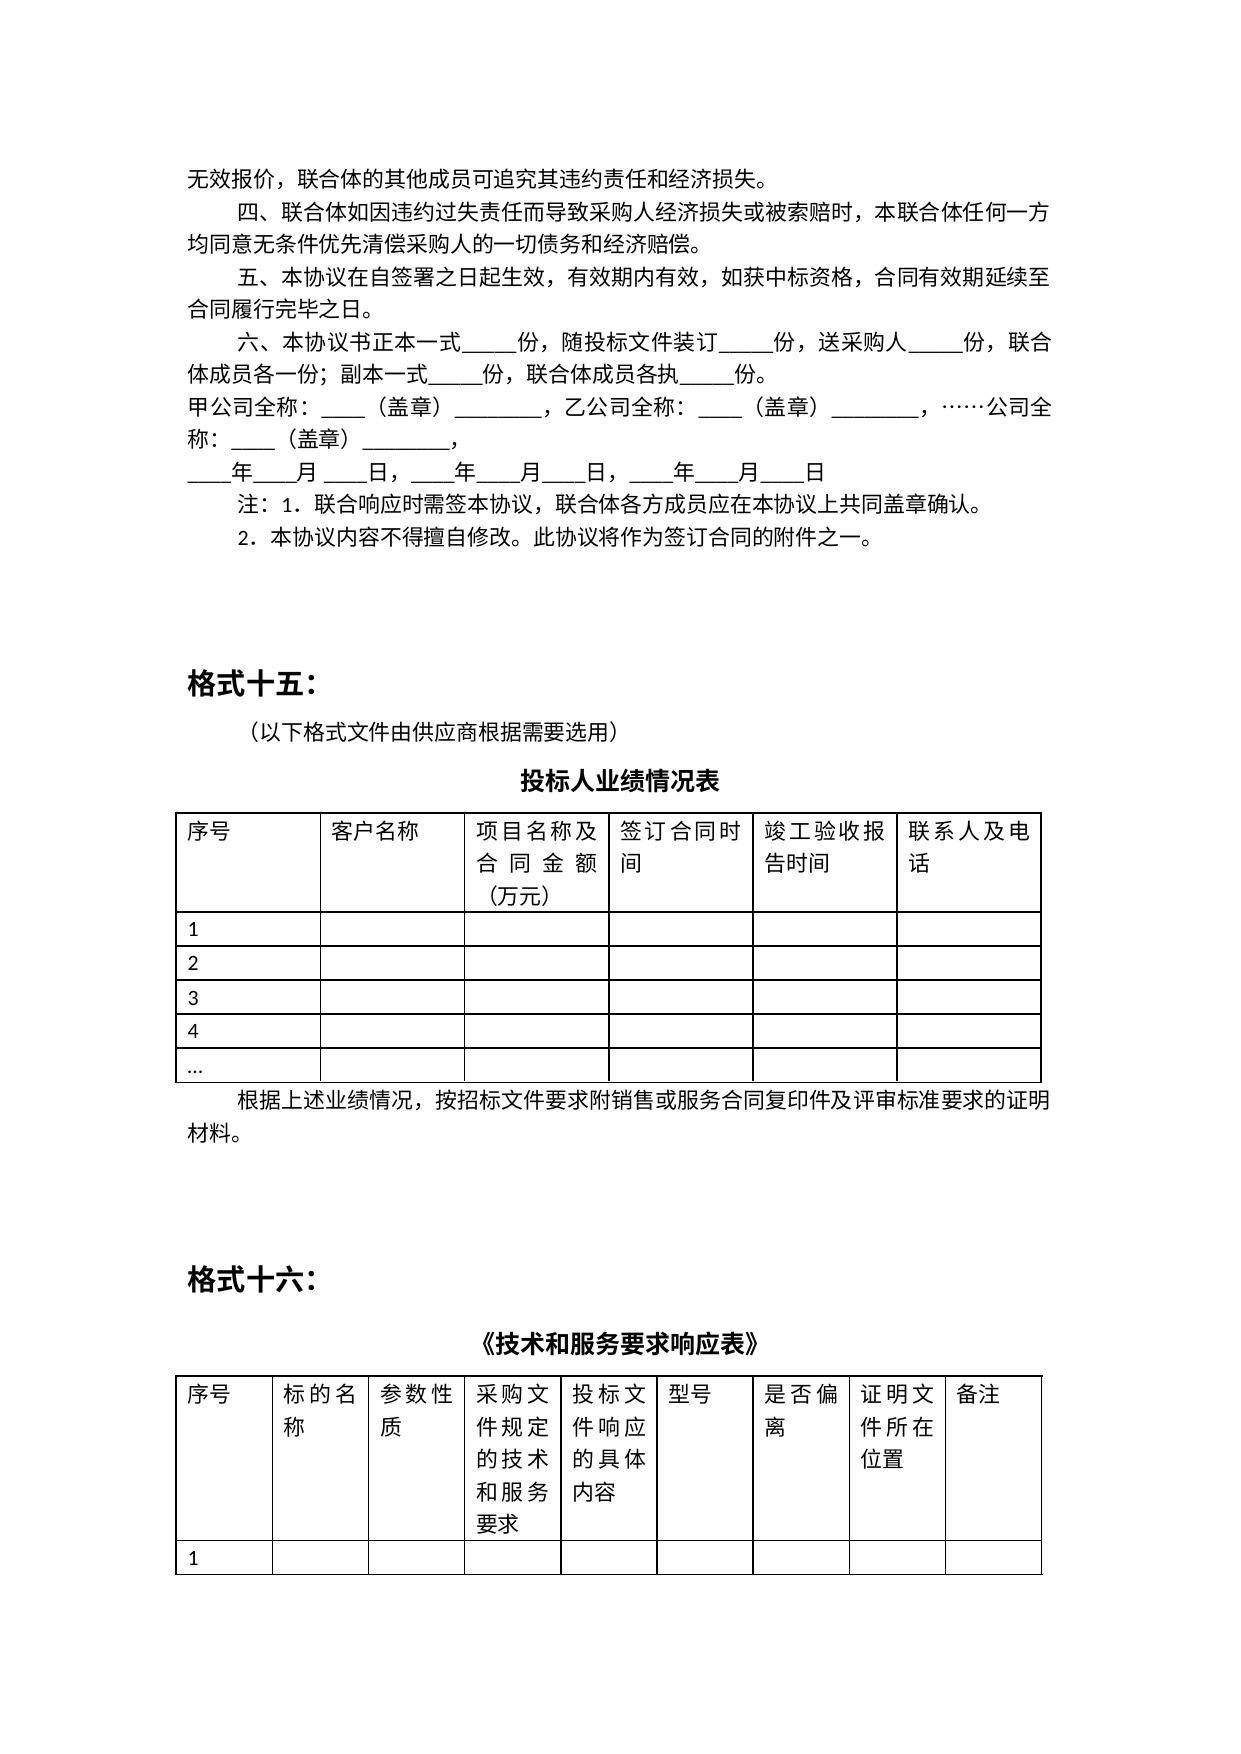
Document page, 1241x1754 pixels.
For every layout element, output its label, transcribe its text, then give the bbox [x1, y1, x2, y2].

table_cell [754, 947, 896, 979]
table_header 序号 [177, 1377, 272, 1539]
table_header 证明文件所在位置 [850, 1377, 945, 1539]
table_header 客户名称 [321, 814, 464, 911]
text 根据上述业绩情况，按招标文件要求附销售或服务合同复印件及评审标准要求的证明材料。 [187, 1083, 1053, 1148]
table_cell [610, 947, 752, 979]
table_cell [465, 1541, 560, 1573]
table_cell [898, 1015, 1040, 1047]
table_cell 4 [177, 1015, 320, 1047]
text （以下格式文件由供应商根据需要选用） [187, 714, 1053, 747]
table_header 项目名称及合同金额（万元） [465, 814, 608, 911]
text 投标人业绩情况表 [187, 747, 1053, 812]
table_cell [754, 1541, 849, 1573]
text 五、本协议在自签署之日起生效，有效期内有效，如获中标资格，合同有效期延续至合同履行完毕之日。 [187, 259, 1053, 324]
table_cell [898, 981, 1040, 1013]
table_cell [273, 1541, 368, 1573]
table_cell [754, 1015, 896, 1047]
table_header 联系人及电话 [898, 814, 1040, 911]
table_cell 3 [177, 981, 320, 1013]
table_cell [658, 1541, 752, 1573]
table_cell [898, 1049, 1040, 1081]
table_header 标的名称 [273, 1377, 368, 1539]
text 六、本协议书正本一式_____份，随投标文件装订_____份，送采购人_____份，联合体成员各一份；副本一式_____份，联合体成员各执_____份。 [187, 324, 1053, 389]
table_cell [321, 1015, 464, 1047]
table_cell [898, 913, 1040, 945]
table_cell [850, 1541, 945, 1573]
table_header 型号 [658, 1377, 752, 1539]
table_cell [610, 913, 752, 945]
text 注：1．联合响应时需签本协议，联合体各方成员应在本协议上共同盖章确认。 [187, 487, 1053, 519]
table_cell [321, 1049, 464, 1081]
table_cell [369, 1541, 464, 1573]
table_cell [465, 1015, 608, 1047]
table_cell [610, 981, 752, 1013]
table_cell 1 [177, 1541, 272, 1573]
text 《技术和服务要求响应表》 [187, 1310, 1053, 1375]
table_header 采购文件规定的技术和服务要求 [465, 1377, 560, 1539]
text 格式十六： [187, 1245, 1053, 1310]
table_header 投标文件响应的具体内容 [562, 1377, 656, 1539]
table_header 序号 [177, 814, 320, 911]
table_header 签订合同时间 [610, 814, 752, 911]
table_cell [465, 1049, 608, 1081]
table_cell [562, 1541, 656, 1573]
table_header 备注 [946, 1377, 1041, 1539]
table_header 参数性质 [369, 1377, 464, 1539]
table_cell [754, 913, 896, 945]
table_header 是否偏离 [754, 1377, 849, 1539]
table_cell [321, 947, 464, 979]
table_cell [465, 913, 608, 945]
table_cell 1 [177, 913, 320, 945]
text 格式十五： [187, 649, 1053, 714]
table_cell [321, 981, 464, 1013]
text 2．本协议内容不得擅自修改。此协议将作为签订合同的附件之一。 [187, 519, 1053, 552]
table_header 竣工验收报告时间 [754, 814, 896, 911]
table_cell [321, 913, 464, 945]
table_cell … [177, 1049, 320, 1081]
table_cell [754, 981, 896, 1013]
table_cell [754, 1049, 896, 1081]
table_cell [465, 981, 608, 1013]
text ____年____月 ____日，____年____月____日，____年____月____日 [187, 454, 1053, 487]
text 甲公司全称：____（盖章）________，乙公司全称：____（盖章）________，……公司全称：____（盖章）________， [187, 389, 1053, 454]
table_cell [898, 947, 1040, 979]
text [187, 162, 1053, 194]
table_cell 2 [177, 947, 320, 979]
table_cell [465, 947, 608, 979]
table_cell [610, 1049, 752, 1081]
table_cell [946, 1541, 1041, 1573]
text 四、联合体如因违约过失责任而导致采购人经济损失或被索赔时，本联合体任何一方均同意无条件优先清偿采购人的一切债务和经济赔偿。 [187, 194, 1053, 259]
table_cell [610, 1015, 752, 1047]
